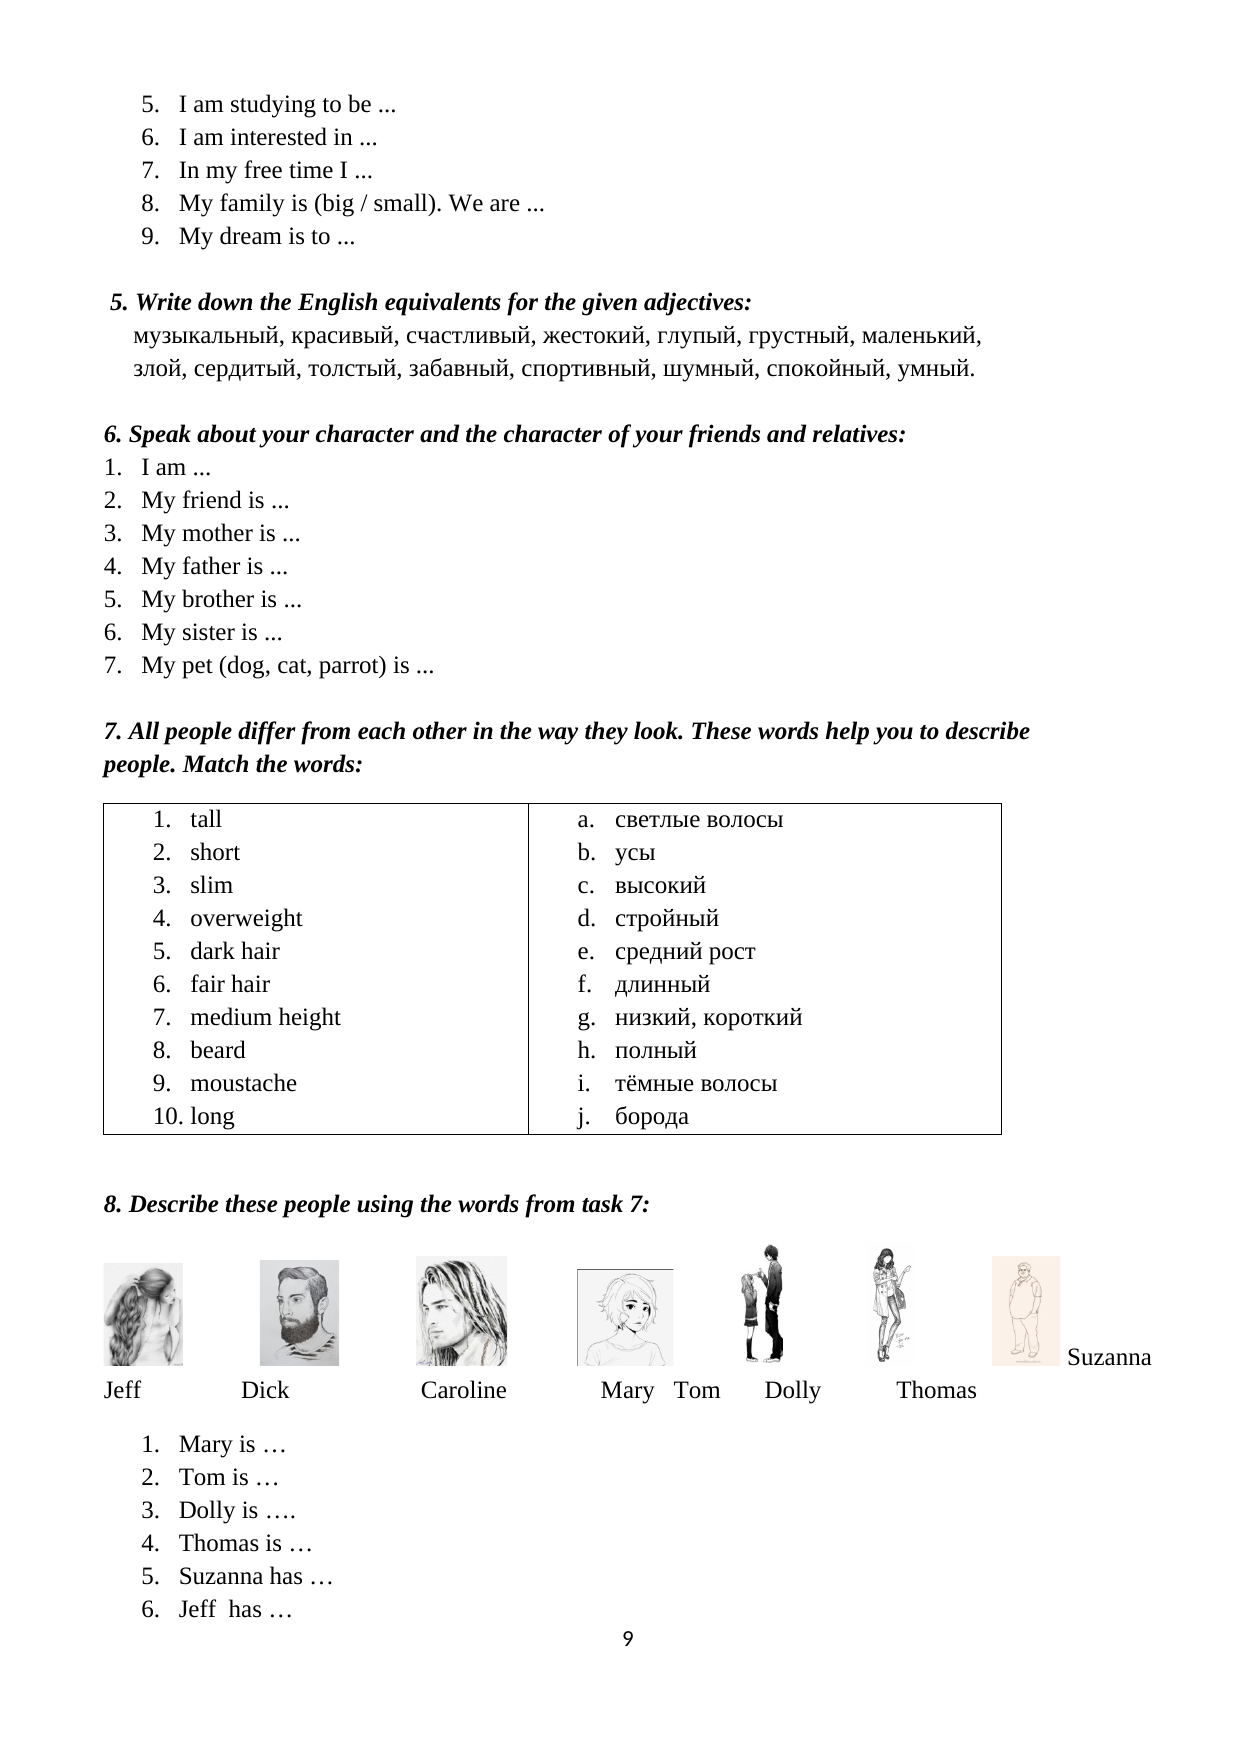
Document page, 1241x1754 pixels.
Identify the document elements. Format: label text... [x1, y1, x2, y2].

list I am interested in ... [141, 122, 1033, 150]
list I am ... [103, 452, 1033, 481]
picture [992, 1256, 1061, 1366]
text 6. Speak about your character and the character of your friends and relatives: [103, 419, 1033, 448]
list злой, сердитый, толстый, забавный, спортивный, шумный, спокойный, умный. [133, 353, 1033, 382]
picture [866, 1242, 916, 1366]
table_header tall short slim overweight dark hair fair hair medium height beard moustache long [104, 804, 528, 1134]
list Jeff has … [141, 1594, 1033, 1623]
list My friend is ... [103, 485, 1033, 514]
list My dream is to ... [141, 221, 1033, 249]
text 5. Write down the English equivalents for the given adjectives: [103, 287, 1033, 316]
text 7. All people differ from each other in the way they look. These words help you to describe people. Match the words: [103, 716, 1033, 778]
list I am studying to be ... [141, 89, 1033, 117]
table_header светлые волосы усы высокий стройный средний рост длинный низкий, короткий полный тёмные волосы борода [529, 804, 1001, 1134]
list My sister is ... [103, 617, 1033, 646]
list Mary is … [141, 1429, 1033, 1458]
list My brother is ... [103, 584, 1033, 613]
list Suzanna has … [141, 1561, 1033, 1590]
list музыкальный, красивый, счастливый, жестокий, глупый, грустный, маленький, [133, 320, 1033, 348]
list Thomas is … [141, 1528, 1033, 1557]
picture [259, 1260, 340, 1366]
list Tom is … [141, 1462, 1033, 1491]
picture [737, 1242, 783, 1366]
list My family is (big / small). We are ... [141, 188, 1033, 216]
picture [103, 1263, 183, 1366]
list My mother is ... [103, 518, 1033, 547]
picture [416, 1256, 508, 1366]
list My pet (dog, cat, parrot) is ... [103, 650, 1033, 679]
text 8. Describe these people using the words from task 7: [103, 1189, 1033, 1217]
list In my free time I ... [141, 155, 1033, 183]
list Dolly is …. [141, 1495, 1033, 1524]
picture [577, 1269, 674, 1366]
list My father is ... [103, 551, 1033, 580]
